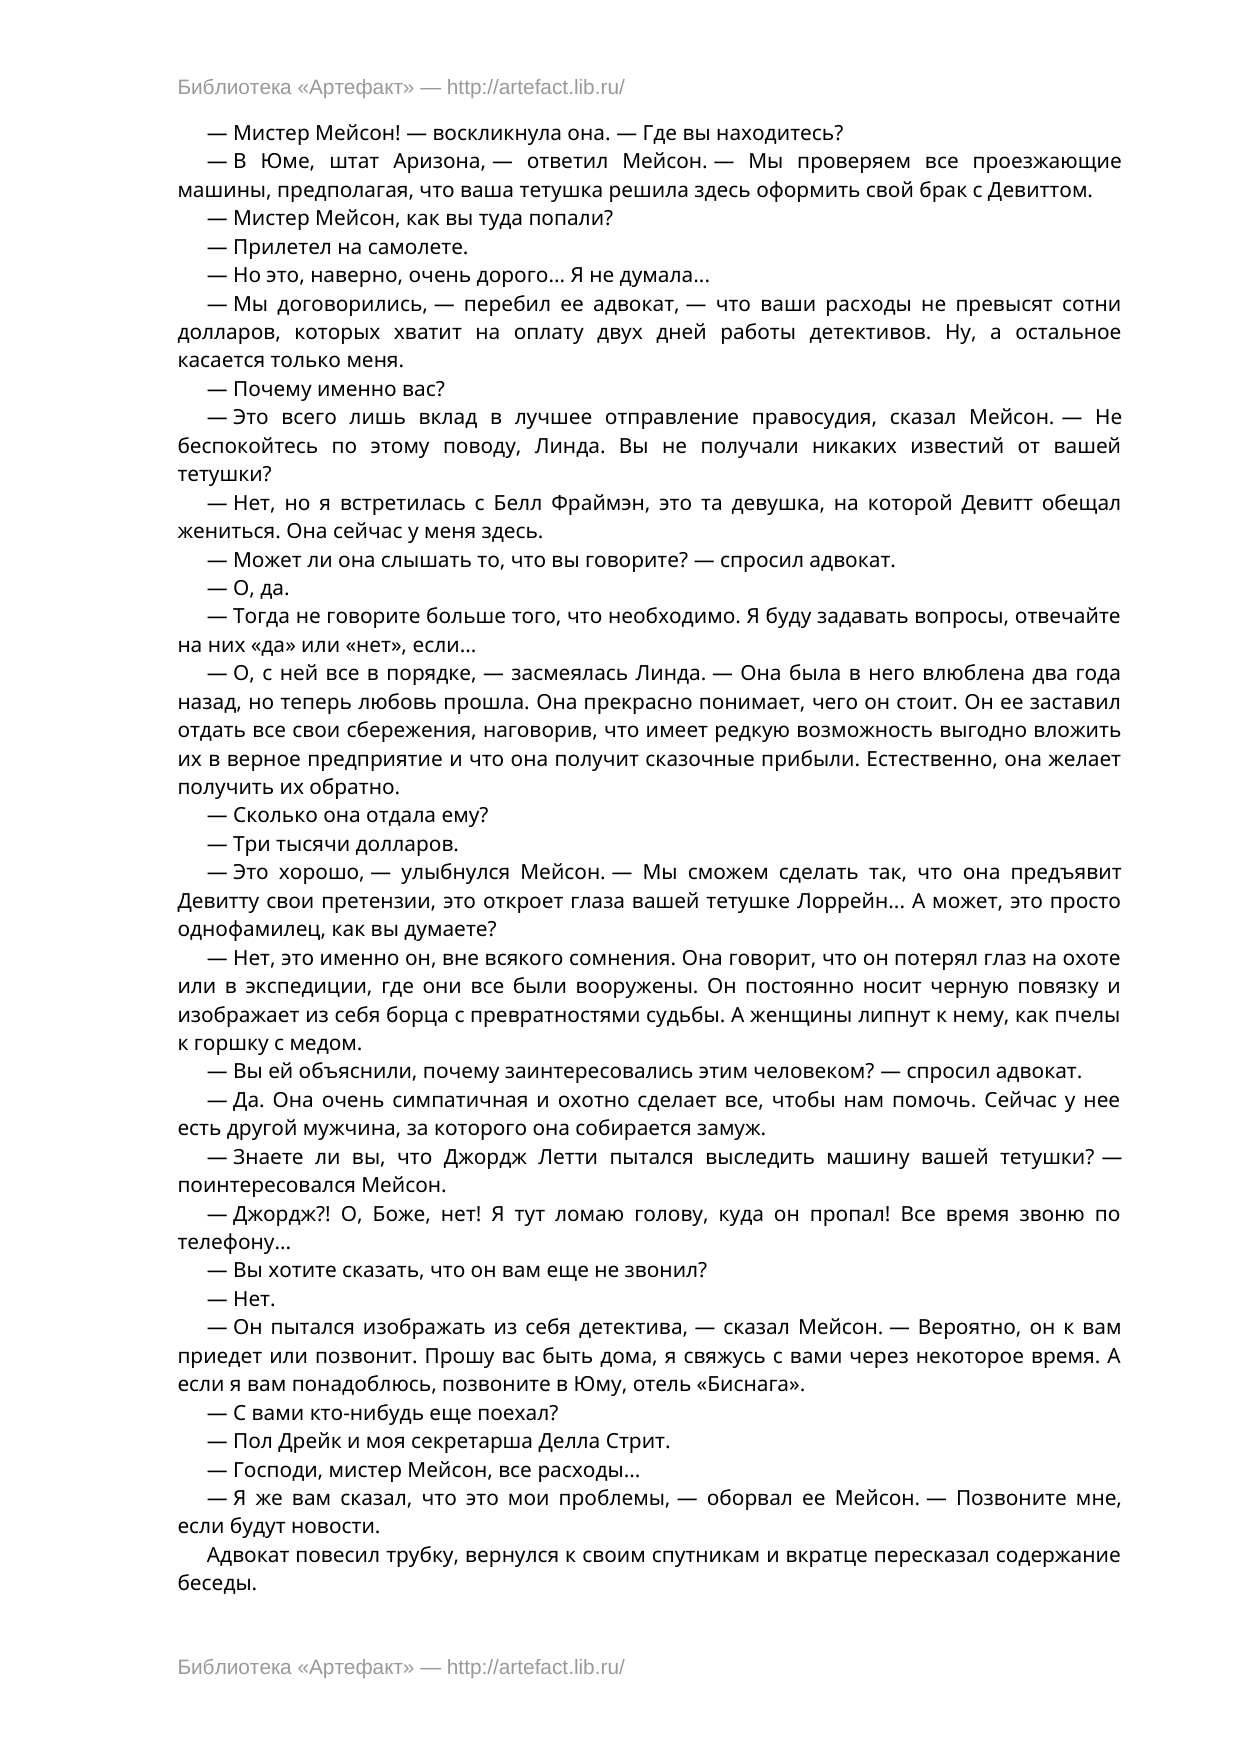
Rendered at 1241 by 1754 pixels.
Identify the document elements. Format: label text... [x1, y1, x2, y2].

text Адвокат повесил трубку, вернулся к своим спутникам и вкратце пересказал содержание беседы. [177, 1540, 1122, 1597]
text — Три тысячи долларов. [177, 829, 1122, 857]
text — Мистер Мейсон! — воскликнула она. — Где вы находитесь? [177, 118, 1122, 147]
text — Джордж?! О, Боже, нет! Я тут ломаю голову, куда он пропал! Все время звоню по телефону... [177, 1199, 1122, 1256]
text — Я же вам сказал, что это мои проблемы, — оборвал ее Мейсон. — Позвоните мне, если будут новости. [177, 1483, 1122, 1540]
text — Вы ей объяснили, почему заинтересовались этим человеком? — спросил адвокат. [177, 1057, 1122, 1085]
text — Да. Она очень симпатичная и охотно сделает все, чтобы нам помочь. Сейчас у нее есть другой мужчина, за которого она собирается замуж. [177, 1085, 1122, 1142]
text — Знаете ли вы, что Джордж Летти пытался выследить машину вашей тетушки? — поинтересовался Мейсон. [177, 1142, 1122, 1199]
text — Тогда не говорите больше того, что необходимо. Я буду задавать вопросы, отвечайте на них «да» или «нет», если... [177, 602, 1122, 658]
text — Нет. [177, 1284, 1122, 1312]
text — Прилетел на самолете. [177, 232, 1122, 260]
text — С вами кто-нибудь еще поехал? [177, 1398, 1122, 1426]
text — О, с ней все в порядке, — засмеялась Линда. — Она была в него влюблена два года назад, но теперь любовь прошла. Она прекрасно понимает, чего он стоит. Он ее заставил отдать все свои сбережения, наговорив, что имеет редкую возможность выгодно вложить их в верное предприятие и что она получит сказочные прибыли. Естественно, она желает получить их обратно. [177, 658, 1122, 801]
text — Мистер Мейсон, как вы туда попали? [177, 203, 1122, 232]
text — Нет, но я встретилась с Белл Фраймэн, это та девушка, на которой Девитт обещал жениться. Она сейчас у меня здесь. [177, 488, 1122, 545]
text — В Юме, штат Аризона, — ответил Мейсон. — Мы проверяем все проезжающие машины, предполагая, что ваша тетушка решила здесь оформить свой брак с Девиттом. [177, 147, 1122, 203]
text — Господи, мистер Мейсон, все расходы... [177, 1455, 1122, 1483]
text — Почему именно вас? [177, 374, 1122, 402]
text — Вы хотите сказать, что он вам еще не звонил? [177, 1256, 1122, 1284]
text — Нет, это именно он, вне всякого сомнения. Она говорит, что он потерял глаз на охоте или в экспедиции, где они все были вооружены. Он постоянно носит черную повязку и изображает из себя борца с превратностями судьбы. А женщины липнут к нему, как пчелы к горшку с медом. [177, 943, 1122, 1057]
text — Это всего лишь вклад в лучшее отправление правосудия, сказал Мейсон. — Не беспокойтесь по этому поводу, Линда. Вы не получали никаких известий от вашей тетушки? [177, 402, 1122, 488]
text — Может ли она слышать то, что вы говорите? — спросил адвокат. [177, 545, 1122, 573]
text — О, да. [177, 573, 1122, 602]
text — Это хорошо, — улыбнулся Мейсон. — Мы сможем сделать так, что она предъявит Девитту свои претензии, это откроет глаза вашей тетушке Лоррейн... А может, это просто однофамилец, как вы думаете? [177, 857, 1122, 943]
text — Он пытался изображать из себя детектива, — сказал Мейсон. — Вероятно, он к вам приедет или позвонит. Прошу вас быть дома, я свяжусь с вами через некоторое время. А если я вам понадоблюсь, позвоните в Юму, отель «Биснага». [177, 1312, 1122, 1398]
text — Сколько она отдала ему? [177, 801, 1122, 829]
text — Пол Дрейк и моя секретарша Делла Стрит. [177, 1426, 1122, 1455]
text — Но это, наверно, очень дорого... Я не думала... [177, 260, 1122, 289]
text — Мы договорились, — перебил ее адвокат, — что ваши расходы не превысят сотни долларов, которых хватит на оплату двух дней работы детективов. Ну, а остальное касается только меня. [177, 289, 1122, 374]
